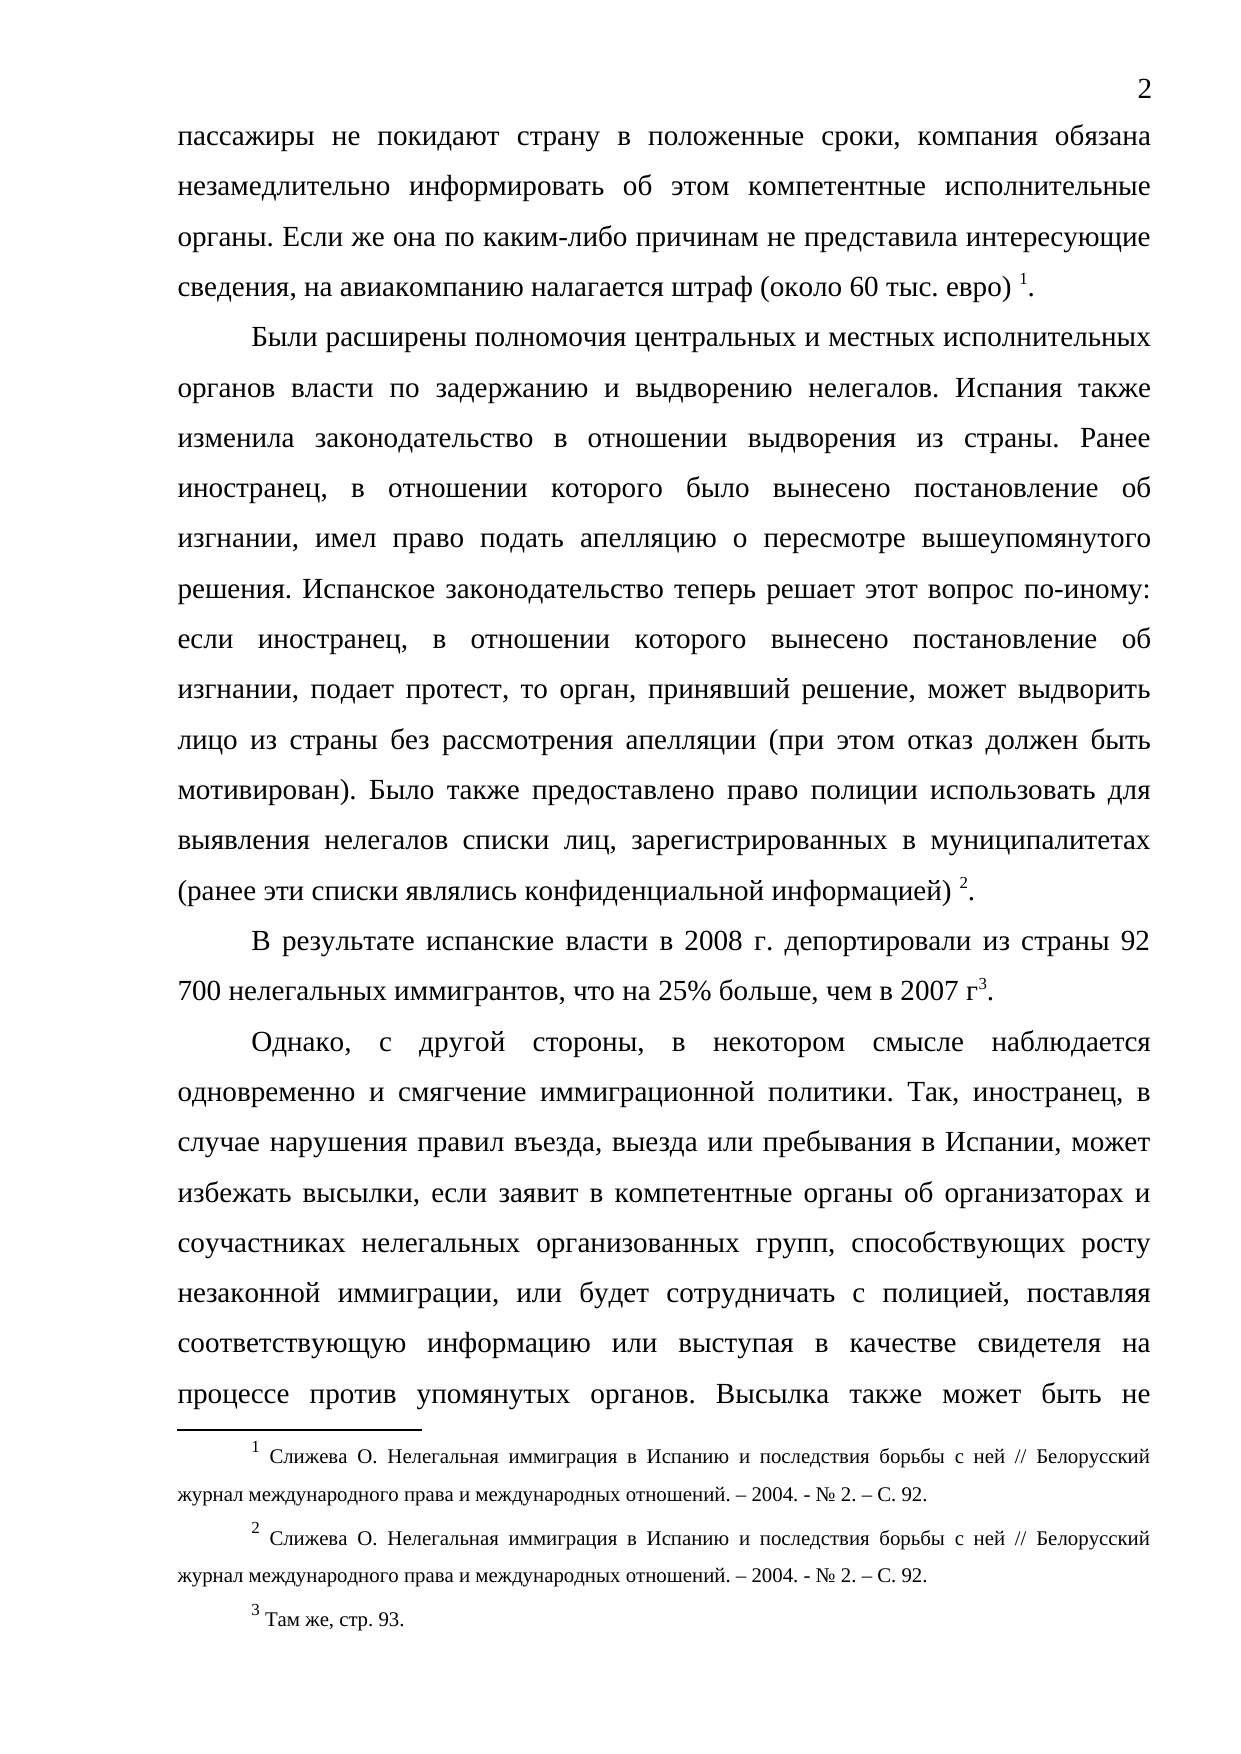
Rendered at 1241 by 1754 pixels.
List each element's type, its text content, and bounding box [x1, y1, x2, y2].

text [177, 1024, 1152, 1409]
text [177, 118, 1152, 303]
text Были расширены полномочия центральных и местных исполнительных органов власти по задержанию и выдворению нелегалов. Испания также изменила законодательство в отношении выдворения из страны. Ранее иностранец, в отношении которого было вынесено постановление об изгнании, имел право подать апелляцию о пересмотре вышеупомянутого решения. Испанское законодательство теперь решает этот вопрос по-иному: если иностранец, в отношении которого вынесено постановление об изгнании, подает протест, то орган, принявший решение, может выдворить лицо из страны без рассмотрения апелляции (при этом отказ должен быть мотивирован). Было также предоставлено право полиции использовать для выявления нелегалов списки лиц, зарегистрированных в муниципалитетах (ранее эти списки являлись конфиденциальной информацией) . [177, 319, 1152, 906]
text В результате испанские власти в 2008 г. депортировали из страны 92 700 нелегальных иммигрантов, что на 25% больше, чем в 2007 г. [177, 923, 1152, 1007]
